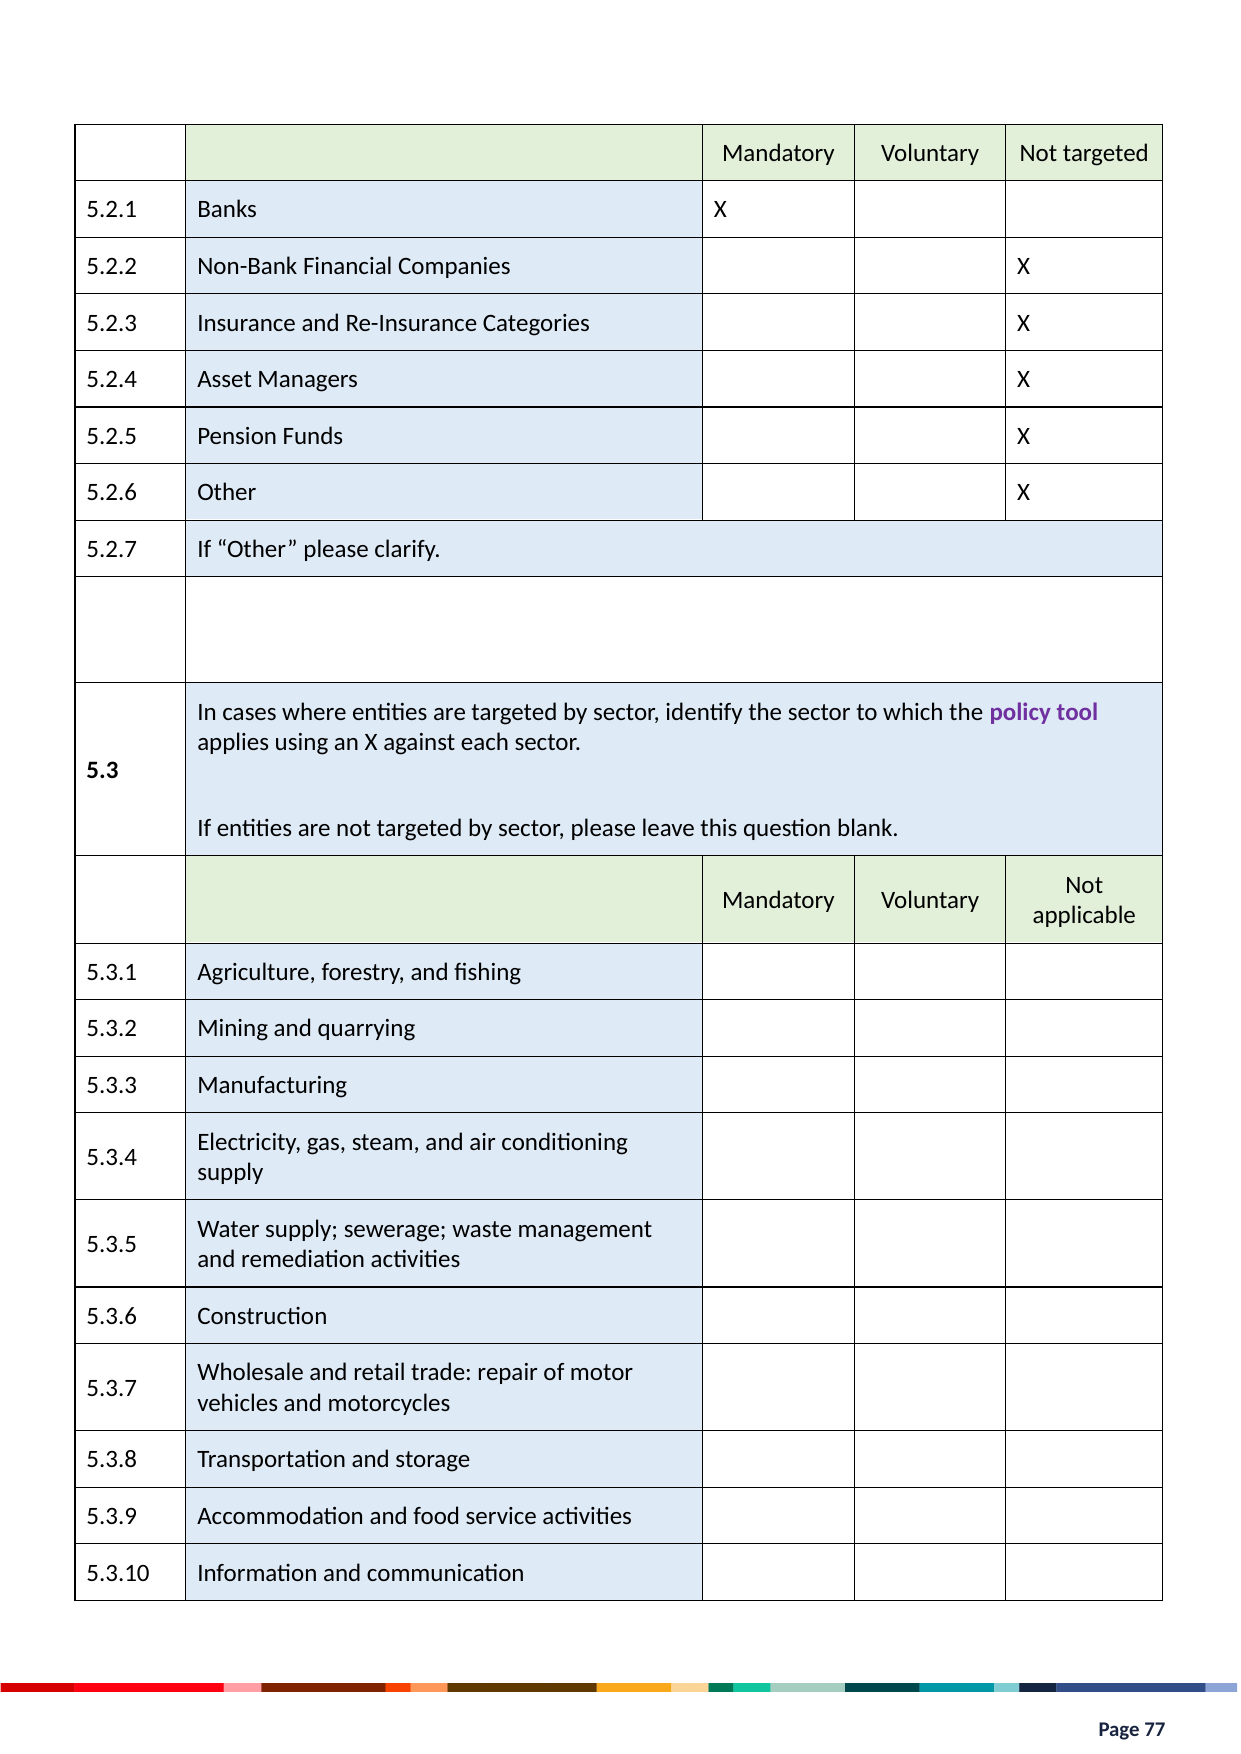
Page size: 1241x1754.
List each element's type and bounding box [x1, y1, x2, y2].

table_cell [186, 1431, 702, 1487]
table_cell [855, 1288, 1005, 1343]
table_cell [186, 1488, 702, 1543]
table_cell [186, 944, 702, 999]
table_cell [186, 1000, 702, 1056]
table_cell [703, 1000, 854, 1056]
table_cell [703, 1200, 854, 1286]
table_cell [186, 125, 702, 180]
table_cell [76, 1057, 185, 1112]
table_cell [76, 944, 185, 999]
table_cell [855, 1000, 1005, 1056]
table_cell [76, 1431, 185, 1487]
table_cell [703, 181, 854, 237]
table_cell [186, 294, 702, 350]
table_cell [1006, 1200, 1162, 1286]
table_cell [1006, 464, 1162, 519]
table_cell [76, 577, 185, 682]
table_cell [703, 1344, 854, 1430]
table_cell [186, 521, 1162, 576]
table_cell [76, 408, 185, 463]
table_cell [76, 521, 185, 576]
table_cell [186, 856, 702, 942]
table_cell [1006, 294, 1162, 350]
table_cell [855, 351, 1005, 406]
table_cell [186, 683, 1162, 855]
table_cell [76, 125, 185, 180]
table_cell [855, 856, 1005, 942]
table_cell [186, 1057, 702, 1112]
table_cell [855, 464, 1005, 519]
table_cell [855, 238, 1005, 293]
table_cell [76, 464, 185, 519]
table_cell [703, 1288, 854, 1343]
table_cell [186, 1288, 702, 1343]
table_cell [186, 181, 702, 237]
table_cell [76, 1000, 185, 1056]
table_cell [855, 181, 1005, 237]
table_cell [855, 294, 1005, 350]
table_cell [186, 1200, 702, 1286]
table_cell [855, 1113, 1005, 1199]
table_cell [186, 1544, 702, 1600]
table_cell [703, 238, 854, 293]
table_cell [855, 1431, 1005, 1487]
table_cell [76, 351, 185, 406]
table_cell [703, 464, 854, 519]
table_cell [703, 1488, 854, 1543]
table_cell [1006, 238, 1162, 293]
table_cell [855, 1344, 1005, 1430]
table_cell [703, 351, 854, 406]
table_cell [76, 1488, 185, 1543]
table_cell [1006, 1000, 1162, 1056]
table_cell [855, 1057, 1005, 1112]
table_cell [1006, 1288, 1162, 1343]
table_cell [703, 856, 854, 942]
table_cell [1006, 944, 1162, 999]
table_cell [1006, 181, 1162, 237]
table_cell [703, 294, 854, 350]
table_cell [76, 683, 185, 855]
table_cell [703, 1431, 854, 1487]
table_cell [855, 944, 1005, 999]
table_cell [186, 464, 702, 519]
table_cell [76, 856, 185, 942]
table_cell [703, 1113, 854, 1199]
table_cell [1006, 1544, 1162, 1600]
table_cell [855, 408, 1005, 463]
picture [0, 1683, 1236, 1692]
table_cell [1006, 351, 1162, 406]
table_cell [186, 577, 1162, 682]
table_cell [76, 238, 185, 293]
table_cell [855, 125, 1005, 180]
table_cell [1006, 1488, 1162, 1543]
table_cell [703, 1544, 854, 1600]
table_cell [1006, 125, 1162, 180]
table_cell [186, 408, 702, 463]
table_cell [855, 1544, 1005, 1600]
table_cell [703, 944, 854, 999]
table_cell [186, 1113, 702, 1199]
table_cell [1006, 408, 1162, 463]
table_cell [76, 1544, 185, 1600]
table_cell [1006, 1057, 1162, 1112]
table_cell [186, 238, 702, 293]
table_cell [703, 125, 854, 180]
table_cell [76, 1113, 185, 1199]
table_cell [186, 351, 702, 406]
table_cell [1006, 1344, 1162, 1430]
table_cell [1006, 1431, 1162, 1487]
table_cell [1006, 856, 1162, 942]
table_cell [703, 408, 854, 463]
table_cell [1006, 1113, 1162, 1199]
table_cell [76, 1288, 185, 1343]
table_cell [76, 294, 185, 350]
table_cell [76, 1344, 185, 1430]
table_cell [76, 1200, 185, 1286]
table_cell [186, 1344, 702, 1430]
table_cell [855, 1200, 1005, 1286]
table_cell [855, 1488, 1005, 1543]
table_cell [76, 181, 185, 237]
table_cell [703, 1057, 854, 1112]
